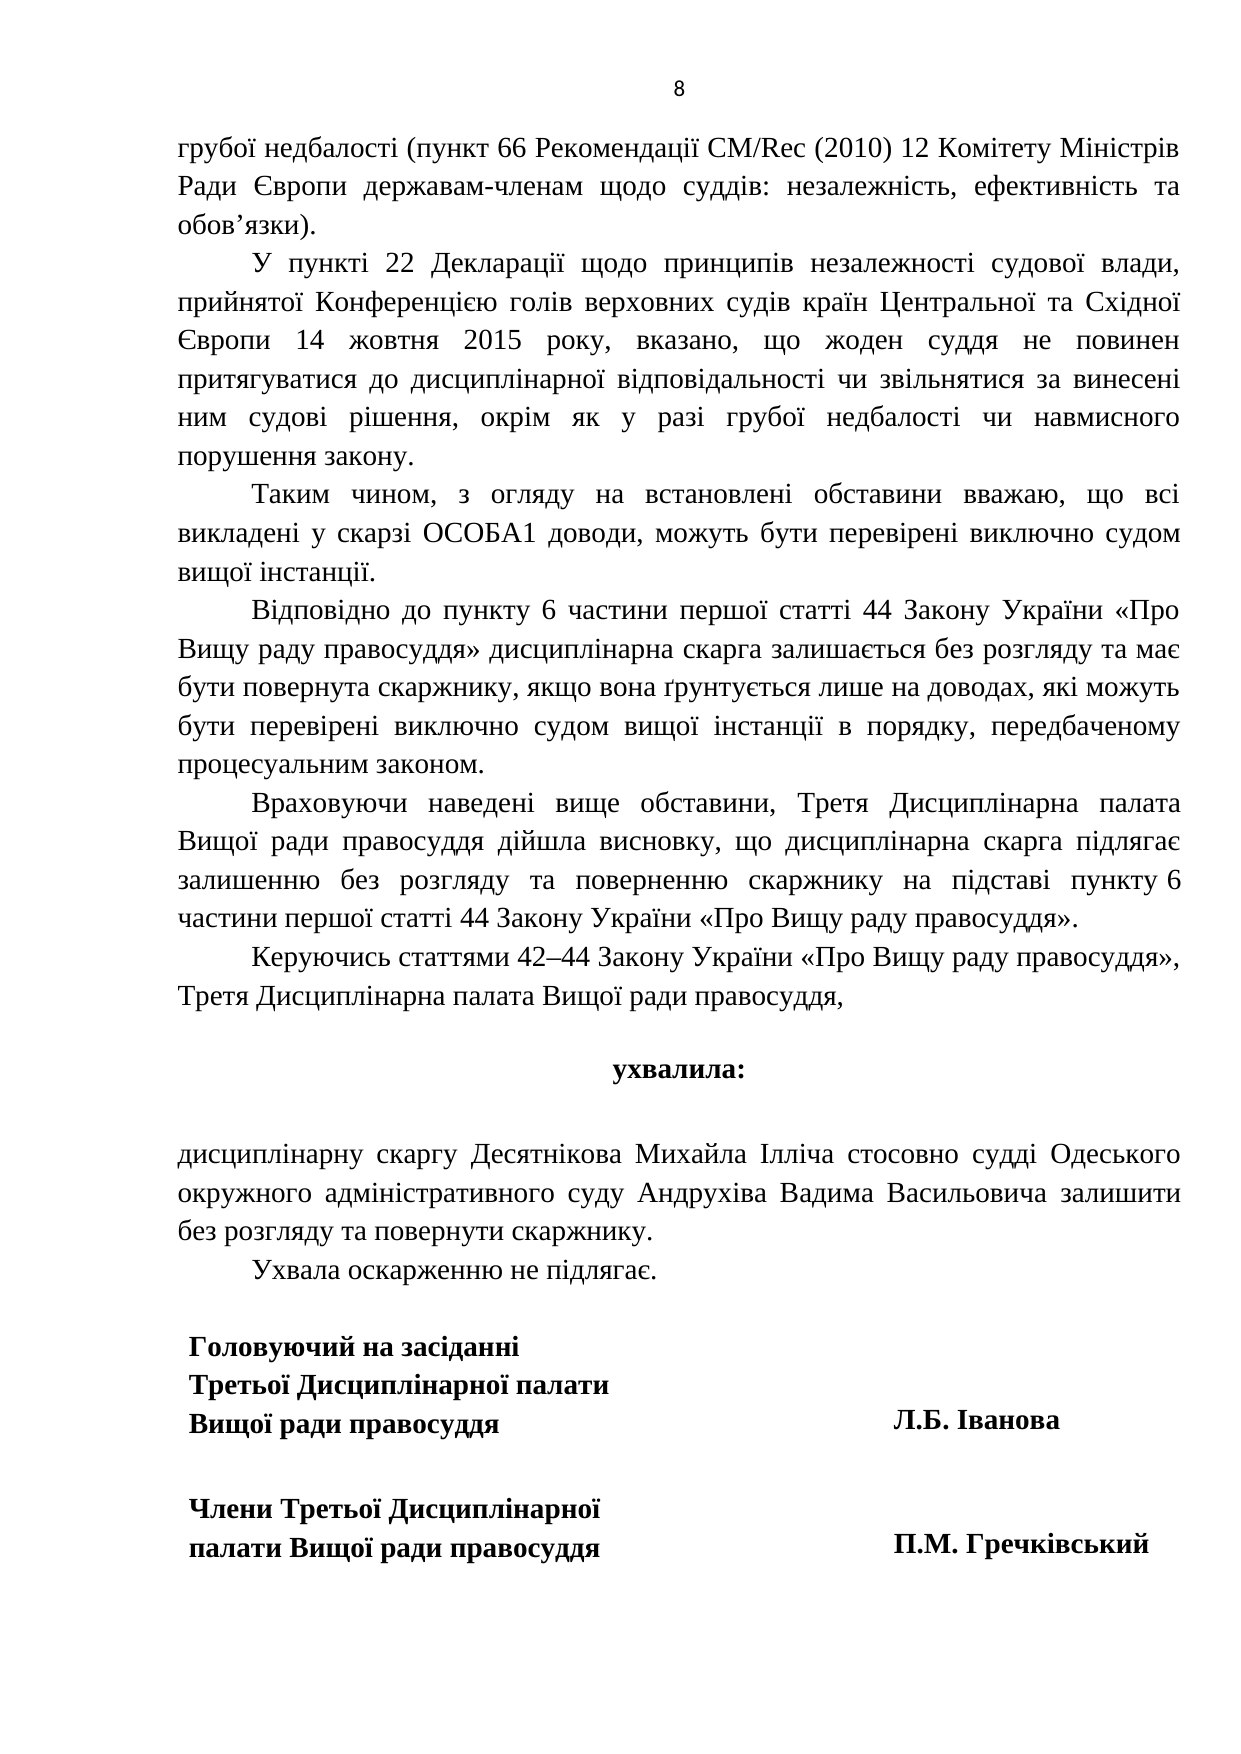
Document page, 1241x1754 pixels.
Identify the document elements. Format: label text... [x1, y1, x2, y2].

text Враховуючи наведені вище обставини, Третя Дисциплінарна палата Вищої ради правосуддя дійшла висновку, що дисциплінарна скарга підлягає залишенню без розгляду та поверненню скаржнику на підставі пункту 6 частини першої статті 44 Закону України «Про Вищу раду правосуддя». [177, 785, 1181, 934]
table_header Л.Б. Іванова [883, 1329, 1207, 1492]
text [177, 130, 1181, 240]
text Ухвала оскарженню не підлягає. [177, 1252, 1181, 1285]
text дисциплінарну скаргу Десятнікова Михайла Ілліча стосовно судді Одеського окружного адміністративного суду Андрухіва Вадима Васильовича залишити без розгляду та повернути скаржнику. [177, 1136, 1181, 1247]
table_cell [883, 1492, 1207, 1612]
text Відповідно до пункту 6 частини першої статті 44 Закону України «Про Вищу раду правосуддя» дисциплінарна скарга залишається без розгляду та має бути повернута скаржнику, якщо вона ґрунтується лише на доводах, які можуть бути перевірені виключно судом вищої інстанції в порядку, передбаченому процесуальним законом. [177, 592, 1181, 780]
text Таким чином, з огляду на встановлені обставини вважаю, що всі викладені у скарзі ОСОБА1 доводи, можуть бути перевірені виключно судом вищої інстанції. [177, 477, 1181, 587]
text ухвалила: [177, 1051, 1181, 1084]
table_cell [177, 1492, 882, 1612]
table_header Головуючий на засіданні Третьої Дисциплінарної палати Вищої ради правосуддя [177, 1329, 882, 1492]
text Керуючись статтями 42–44 Закону України «Про Вищу раду правосуддя», Третя Дисциплінарна палата Вищої ради правосуддя, [177, 939, 1181, 1011]
text У пункті 22 Декларації щодо принципів незалежності судової влади, прийнятої Конференцією голів верховних судів країн Центральної та Східної Європи 14 жовтня 2015 року, вказано, що жоден суддя не повинен притягуватися до дисциплінарної відповідальності чи звільнятися за винесені ним судові рішення, окрім як у разі грубої недбалості чи навмисного порушення закону. [177, 245, 1181, 472]
